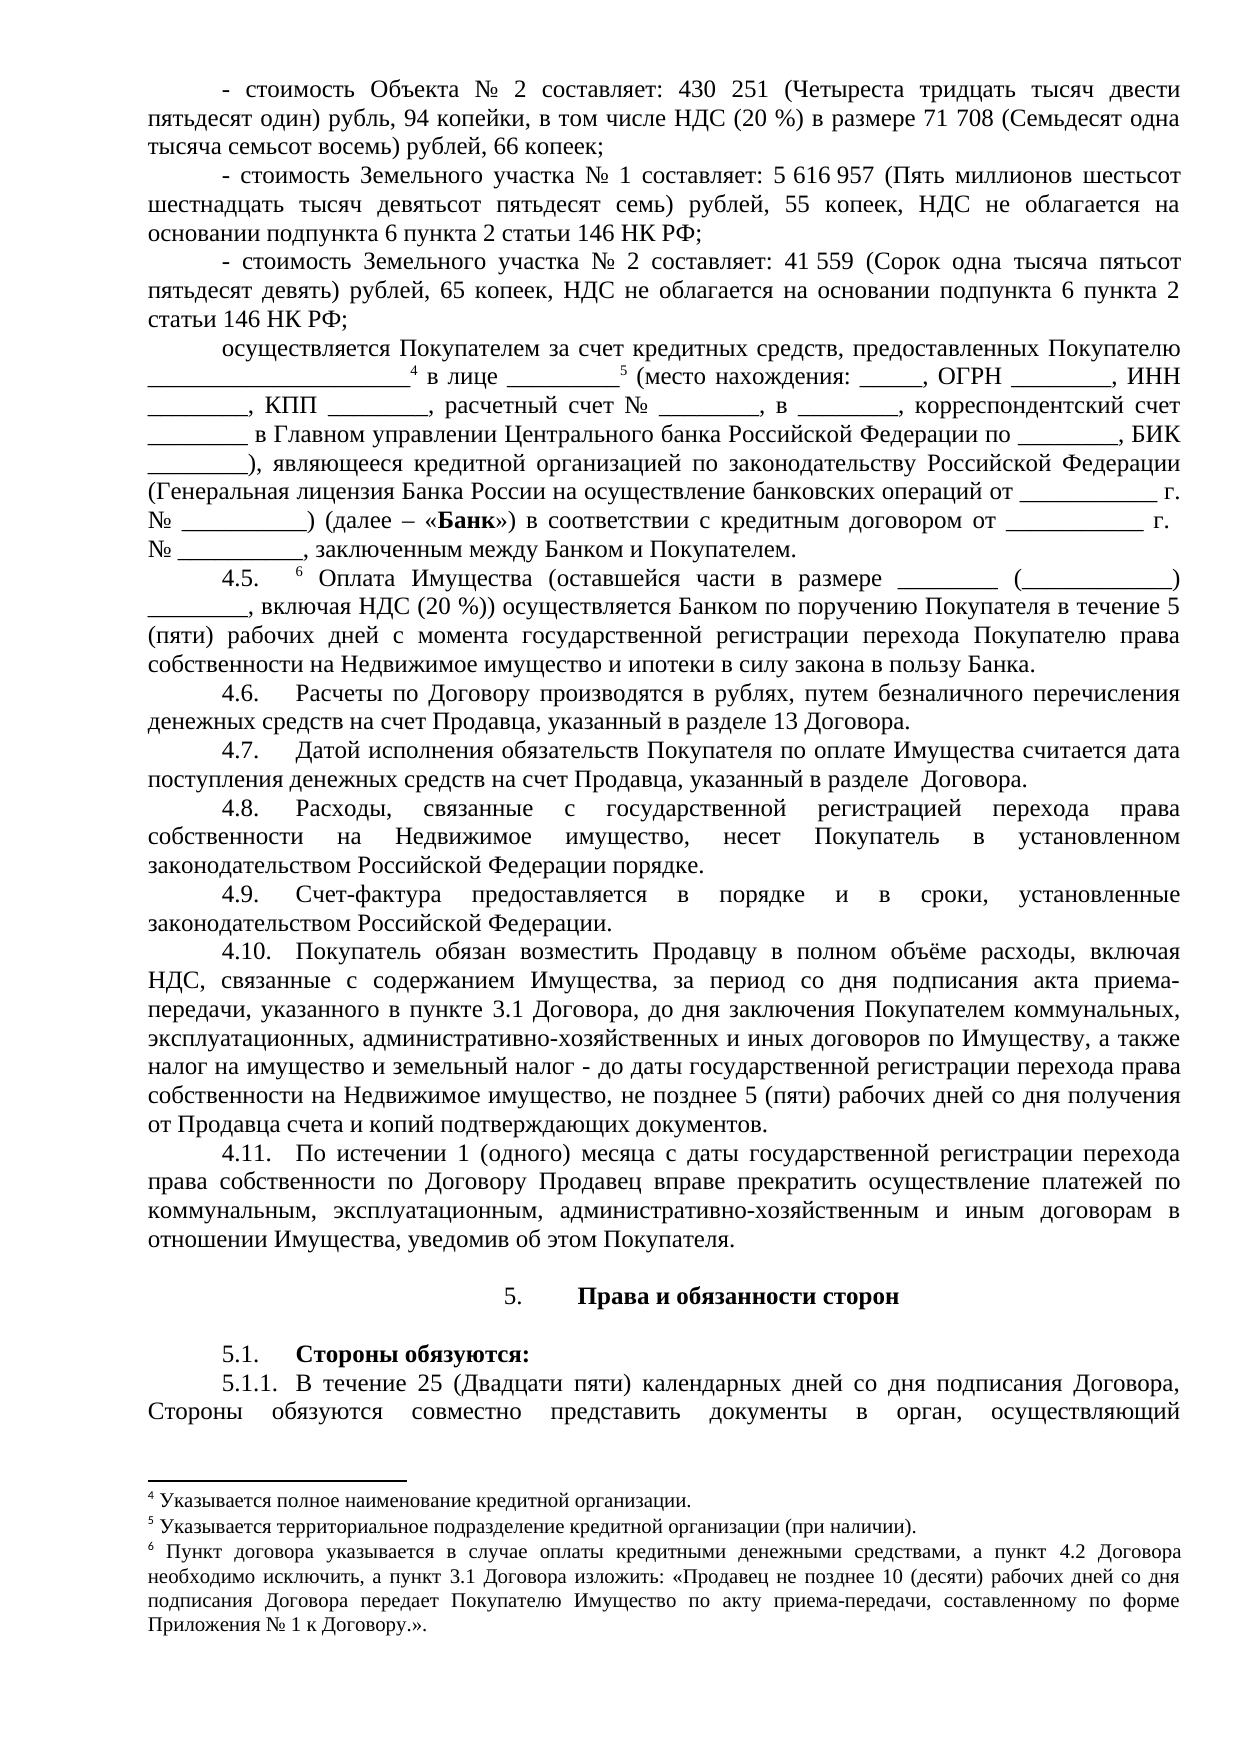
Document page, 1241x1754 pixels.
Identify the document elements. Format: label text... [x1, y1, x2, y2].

list По истечении 1 (одного) месяца с даты государственной регистрации перехода права собственности по Договору Продавец вправе прекратить осуществление платежей по коммунальным, эксплуатационным, административно-хозяйственным и иным договорам в отношении Имущества, уведомив об этом Покупателя. [148, 1138, 1181, 1253]
text - стоимость Объекта № 2 составляет: 430 251 (Четыреста тридцать тысяч двести пятьдесят один) рубль, 94 копейки, в том числе НДС (20 %) в размере 71 708 (Семьдесят одна тысяча семьсот восемь) рублей, 66 копеек; [148, 74, 1181, 160]
list Расчеты по Договору производятся в рублях, путем безналичного перечисления денежных средств на счет Продавца, указанный в разделе 13 Договора. [148, 678, 1181, 735]
list Права и обязанности сторон [148, 1281, 1181, 1310]
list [148, 1368, 1181, 1425]
list Расходы, связанные с государственной регистрацией перехода права собственности на Недвижимое имущество, несет Покупатель в установленном законодательством Российской Федерации порядке. [148, 793, 1181, 879]
text - стоимость Земельного участка № 1 составляет: 5 616 957 (Пять миллионов шестьсот шестнадцать тысяч девятьсот пятьдесят семь) рублей, 55 копеек, НДС не облагается на основании подпункта 6 пункта 2 статьи 146 НК РФ; [148, 160, 1181, 246]
list Стороны обязуются: [148, 1339, 1181, 1368]
text - стоимость Земельного участка № 2 составляет: 41 559 (Сорок одна тысяча пятьсот пятьдесят девять) рублей, 65 копеек, НДС не облагается на основании подпункта 6 пункта 2 статьи 146 НК РФ; [148, 246, 1181, 333]
text осуществляется Покупателем за счет кредитных средств, предоставленных Покупателю _____________________ в лице _________ (место нахождения: _____, ОГРН ________, ИНН ________, КПП ________, расчетный счет № ________, в ________, корреспондентский счет ________ в Главном управлении Центрального банка Российской Федерации по ________, БИК ________), являющееся кредитной организацией по законодательству Российской Федерации (Генеральная лицензия Банка России на осуществление банковских операций от ___________ г. № __________) (далее – «Банк») в соответствии с кредитным договором от ___________ г. № __________, заключенным между Банком и Покупателем. [148, 333, 1181, 563]
list Счет-фактура предоставляется в порядке и в сроки, установленные законодательством Российской Федерации. [148, 879, 1181, 936]
list Оплата Имущества (оставшейся части в размере ________ (____________) ________, включая НДС (20 %)) осуществляется Банком по поручению Покупателя в течение 5 (пяти) рабочих дней с момента государственной регистрации перехода Покупателю права собственности на Недвижимое имущество и ипотеки в силу закона в пользу Банка. [148, 563, 1181, 678]
